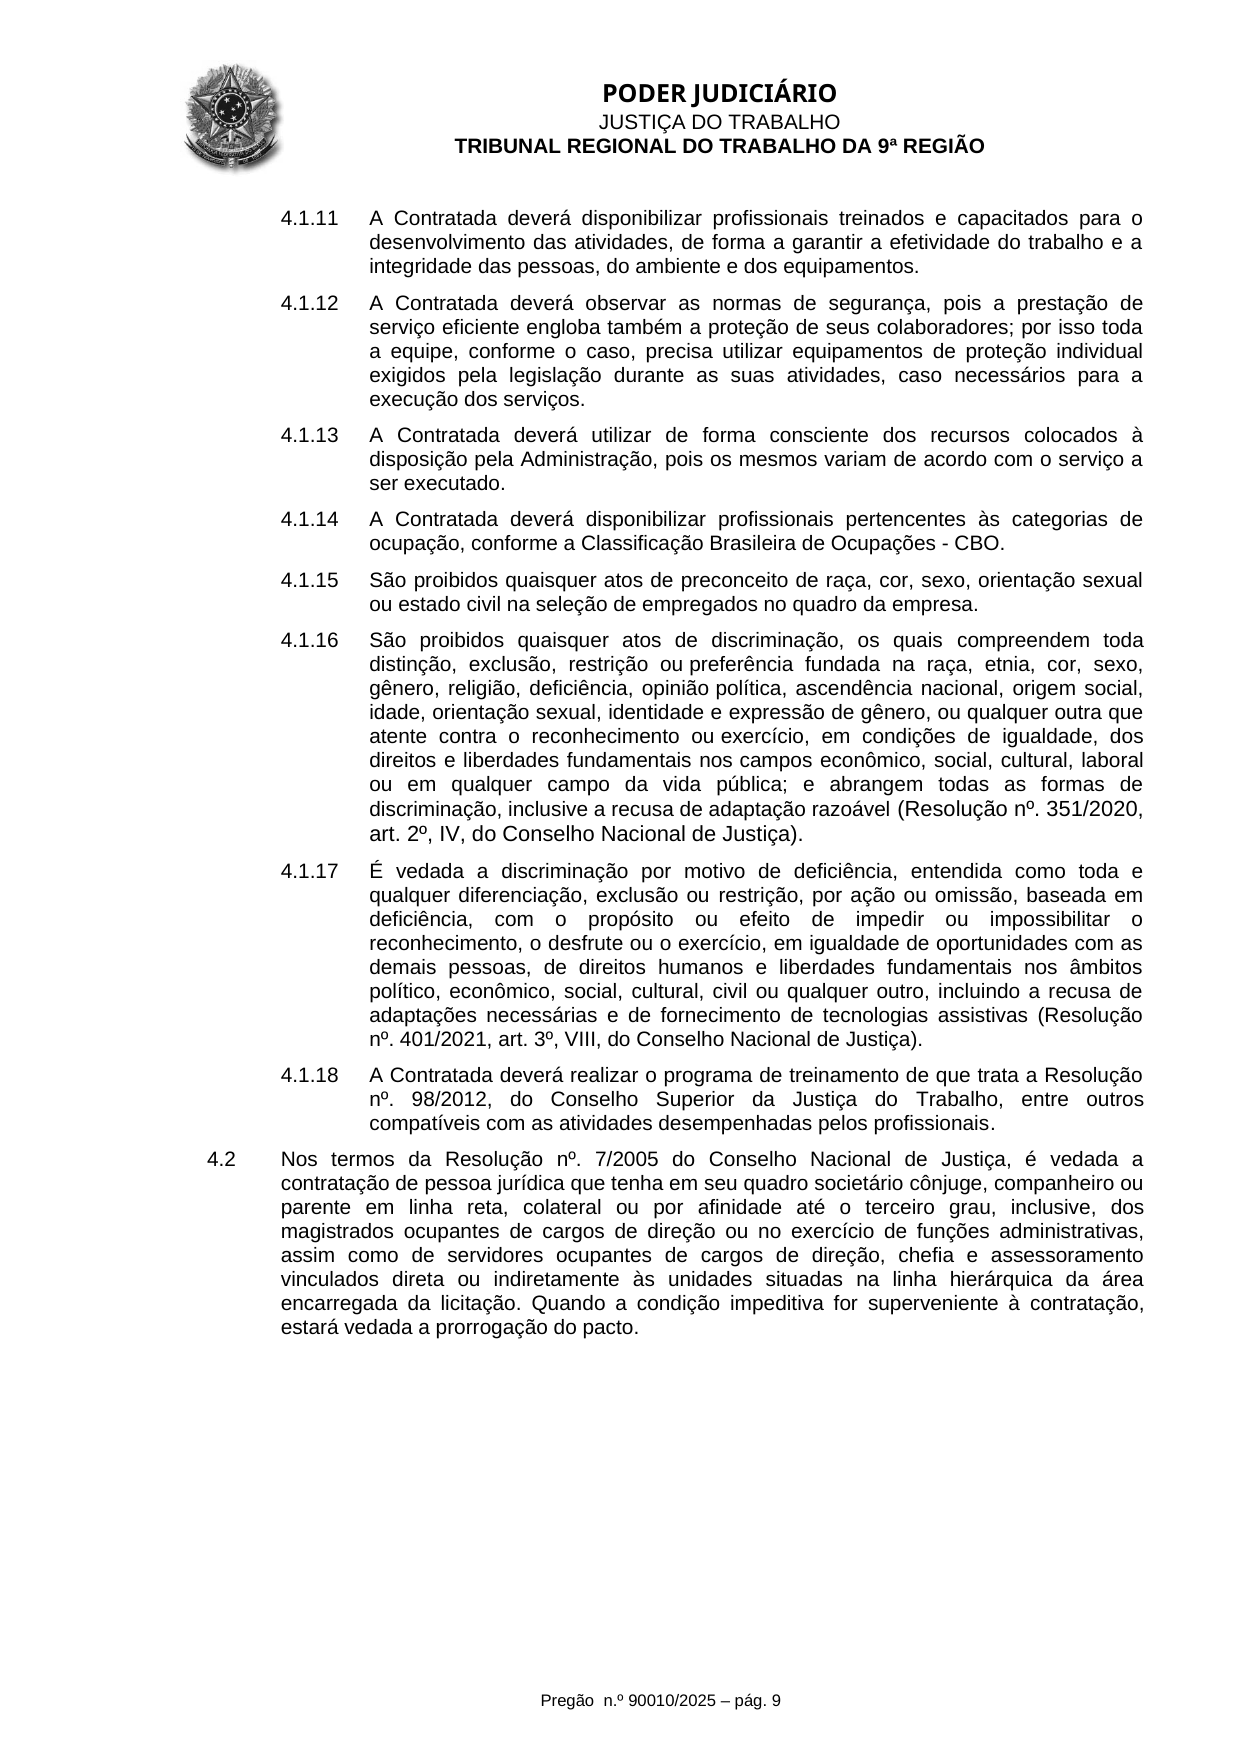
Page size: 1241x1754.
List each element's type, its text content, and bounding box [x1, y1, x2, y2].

list A Contratada deverá realizar o programa de treinamento de que trata a Resolução nº. 98/2012, do Conselho Superior da Justiça do Trabalho, entre outros compatíveis com as atividades desempenhadas pelos profissionais. [281, 1063, 1144, 1135]
list São proibidos quaisquer atos de preconceito de raça, cor, sexo, orientação sexual ou estado civil na seleção de empregados no quadro da empresa. [281, 568, 1144, 616]
list São proibidos quaisquer atos de discriminação, os quais compreendem toda distinção, exclusão, restrição ou preferência fundada na raça, etnia, cor, sexo, gênero, religião, deficiência, opinião política, ascendência nacional, origem social, idade, orientação sexual, identidade e expressão de gênero, ou qualquer outra que atente contra o reconhecimento ou exercício, em condições de igualdade, dos direitos e liberdades fundamentais nos campos econômico, social, cultural, laboral ou em qualquer campo da vida pública; e abrangem todas as formas de discriminação, inclusive a recusa de adaptação razoável (Resolução nº. 351/2020, art. 2º, IV, do Conselho Nacional de Justiça). [281, 628, 1144, 846]
picture [180, 60, 285, 177]
list A Contratada deverá observar as normas de segurança, pois a prestação de serviço eficiente engloba também a proteção de seus colaboradores; por isso toda a equipe, conforme o caso, precisa utilizar equipamentos de proteção individual exigidos pela legislação durante as suas atividades, caso necessários para a execução dos serviços. [281, 291, 1144, 410]
list É vedada a discriminação por motivo de deficiência, entendida como toda e qualquer diferenciação, exclusão ou restrição, por ação ou omissão, baseada em deficiência, com o propósito ou efeito de impedir ou impossibilitar o reconhecimento, o desfrute ou o exercício, em igualdade de oportunidades com as demais pessoas, de direitos humanos e liberdades fundamentais nos âmbitos político, econômico, social, cultural, civil ou qualquer outro, incluindo a recusa de adaptações necessárias e de fornecimento de tecnologias assistivas (Resolução nº. 401/2021, art. 3º, VIII, do Conselho Nacional de Justiça). [281, 859, 1144, 1050]
list Nos termos da Resolução nº. 7/2005 do Conselho Nacional de Justiça, é vedada a contratação de pessoa jurídica que tenha em seu quadro societário cônjuge, companheiro ou parente em linha reta, colateral ou por afinidade até o terceiro grau, inclusive, dos magistrados ocupantes de cargos de direção ou no exercício de funções administrativas, assim como de servidores ocupantes de cargos de direção, chefia e assessoramento vinculados direta ou indiretamente às unidades situadas na linha hierárquica da área encarregada da licitação. Quando a condição impeditiva for superveniente à contratação, estará vedada a prorrogação do pacto. [207, 1147, 1146, 1339]
list A Contratada deverá utilizar de forma consciente dos recursos colocados à disposição pela Administração, pois os mesmos variam de acordo com o serviço a ser executado. [281, 423, 1144, 495]
list A Contratada deverá disponibilizar profissionais pertencentes às categorias de ocupação, conforme a Classificação Brasileira de Ocupações - CBO. [281, 507, 1144, 555]
list A Contratada deverá disponibilizar profissionais treinados e capacitados para o desenvolvimento das atividades, de forma a garantir a efetividade do trabalho e a integridade das pessoas, do ambiente e dos equipamentos. [281, 206, 1144, 278]
